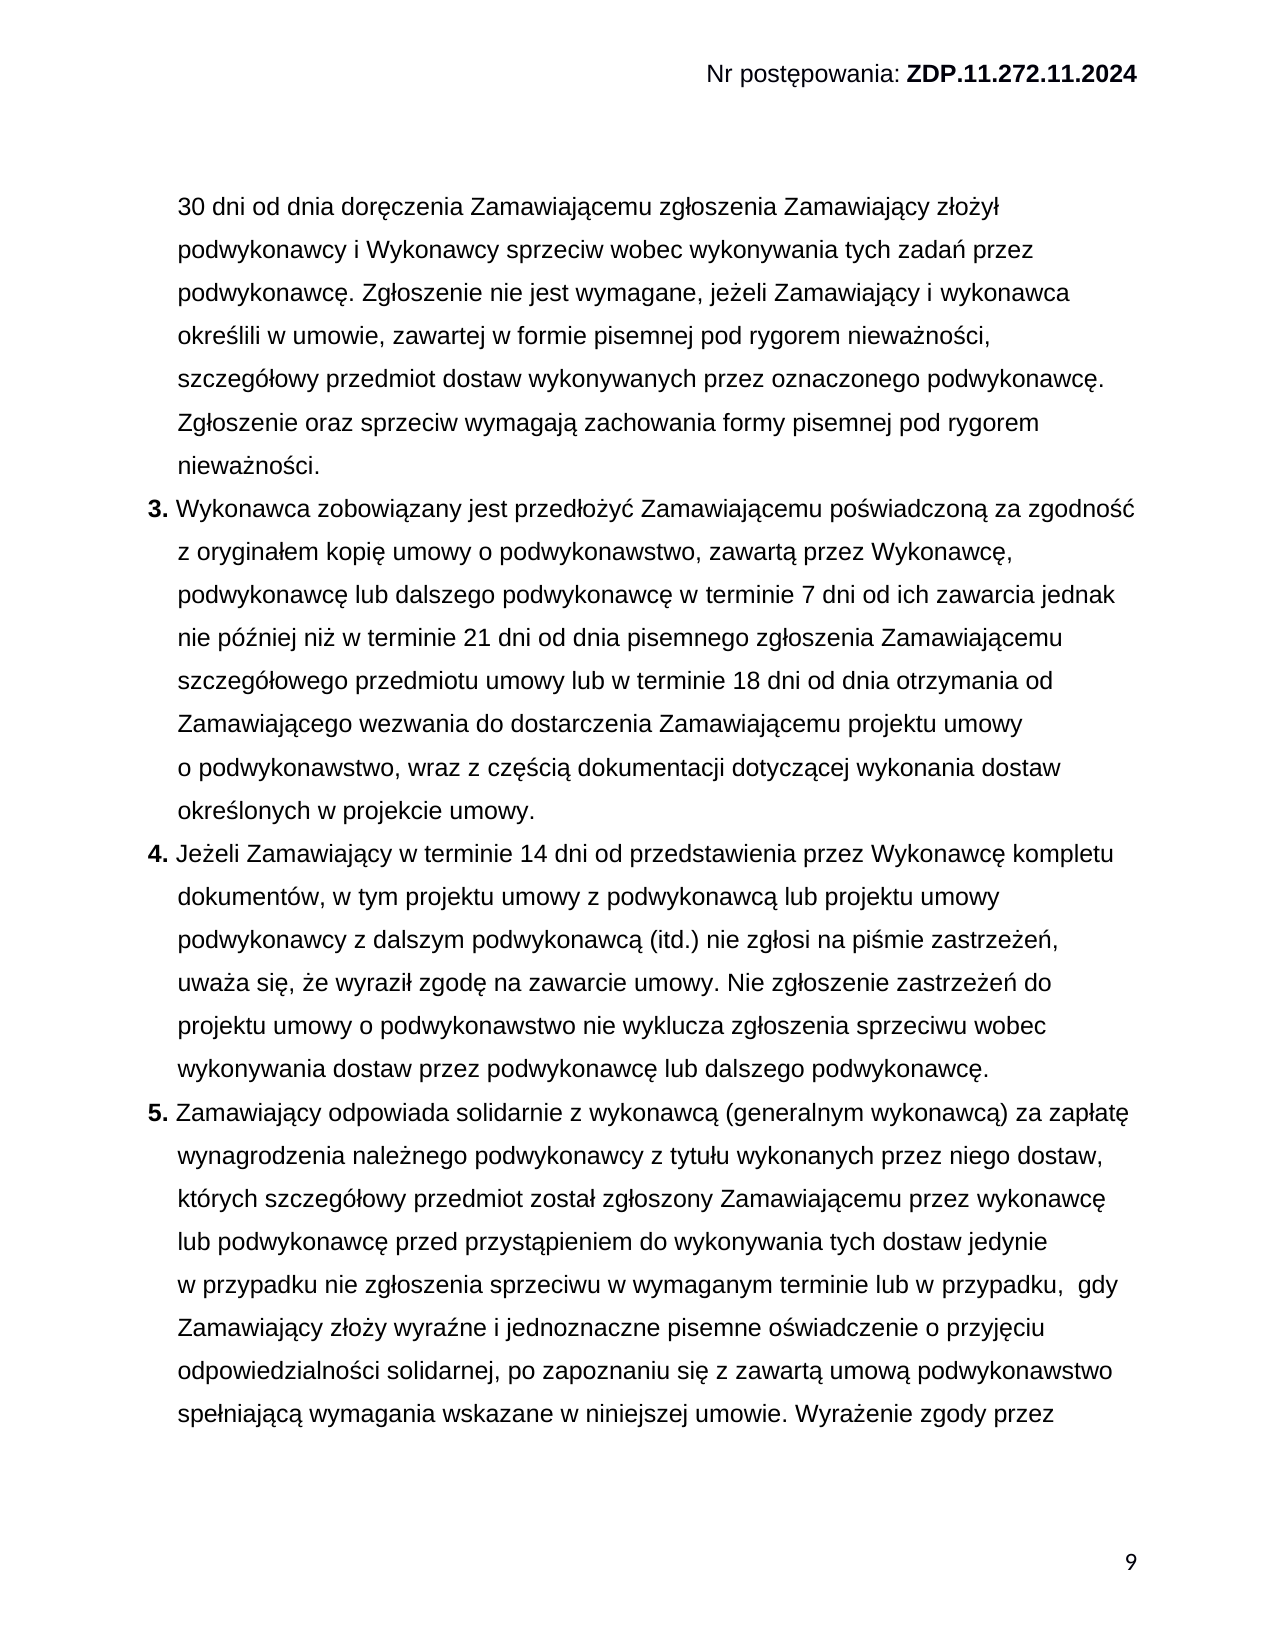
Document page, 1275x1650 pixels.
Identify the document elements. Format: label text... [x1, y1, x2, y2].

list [148, 1098, 1137, 1428]
list Wykonawca zobowiązany jest przedłożyć Zamawiającemu poświadczoną za zgodność z oryginałem kopię umowy o podwykonawstwo, zawartą przez Wykonawcę, podwykonawcę lub dalszego podwykonawcę w terminie 7 dni od ich zawarcia jednak nie później niż w terminie 21 dni od dnia pisemnego zgłoszenia Zamawiającemu szczegółowego przedmiotu umowy lub w terminie 18 dni od dnia otrzymania od Zamawiającego wezwania do dostarczenia Zamawiającemu projektu umowy o podwykonawstwo, wraz z częścią dokumentacji dotyczącej wykonania dostaw określonych w projekcie umowy. [148, 494, 1137, 824]
list Jeżeli Zamawiający w terminie 14 dni od przedstawienia przez Wykonawcę kompletu dokumentów, w tym projektu umowy z podwykonawcą lub projektu umowy podwykonawcy z dalszym podwykonawcą (itd.) nie zgłosi na piśmie zastrzeżeń, uważa się, że wyraził zgodę na zawarcie umowy. Nie zgłoszenie zastrzeżeń do projektu umowy o podwykonawstwo nie wyklucza zgłoszenia sprzeciwu wobec wykonywania dostaw przez podwykonawcę lub dalszego podwykonawcę. [148, 839, 1137, 1083]
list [148, 192, 1137, 479]
